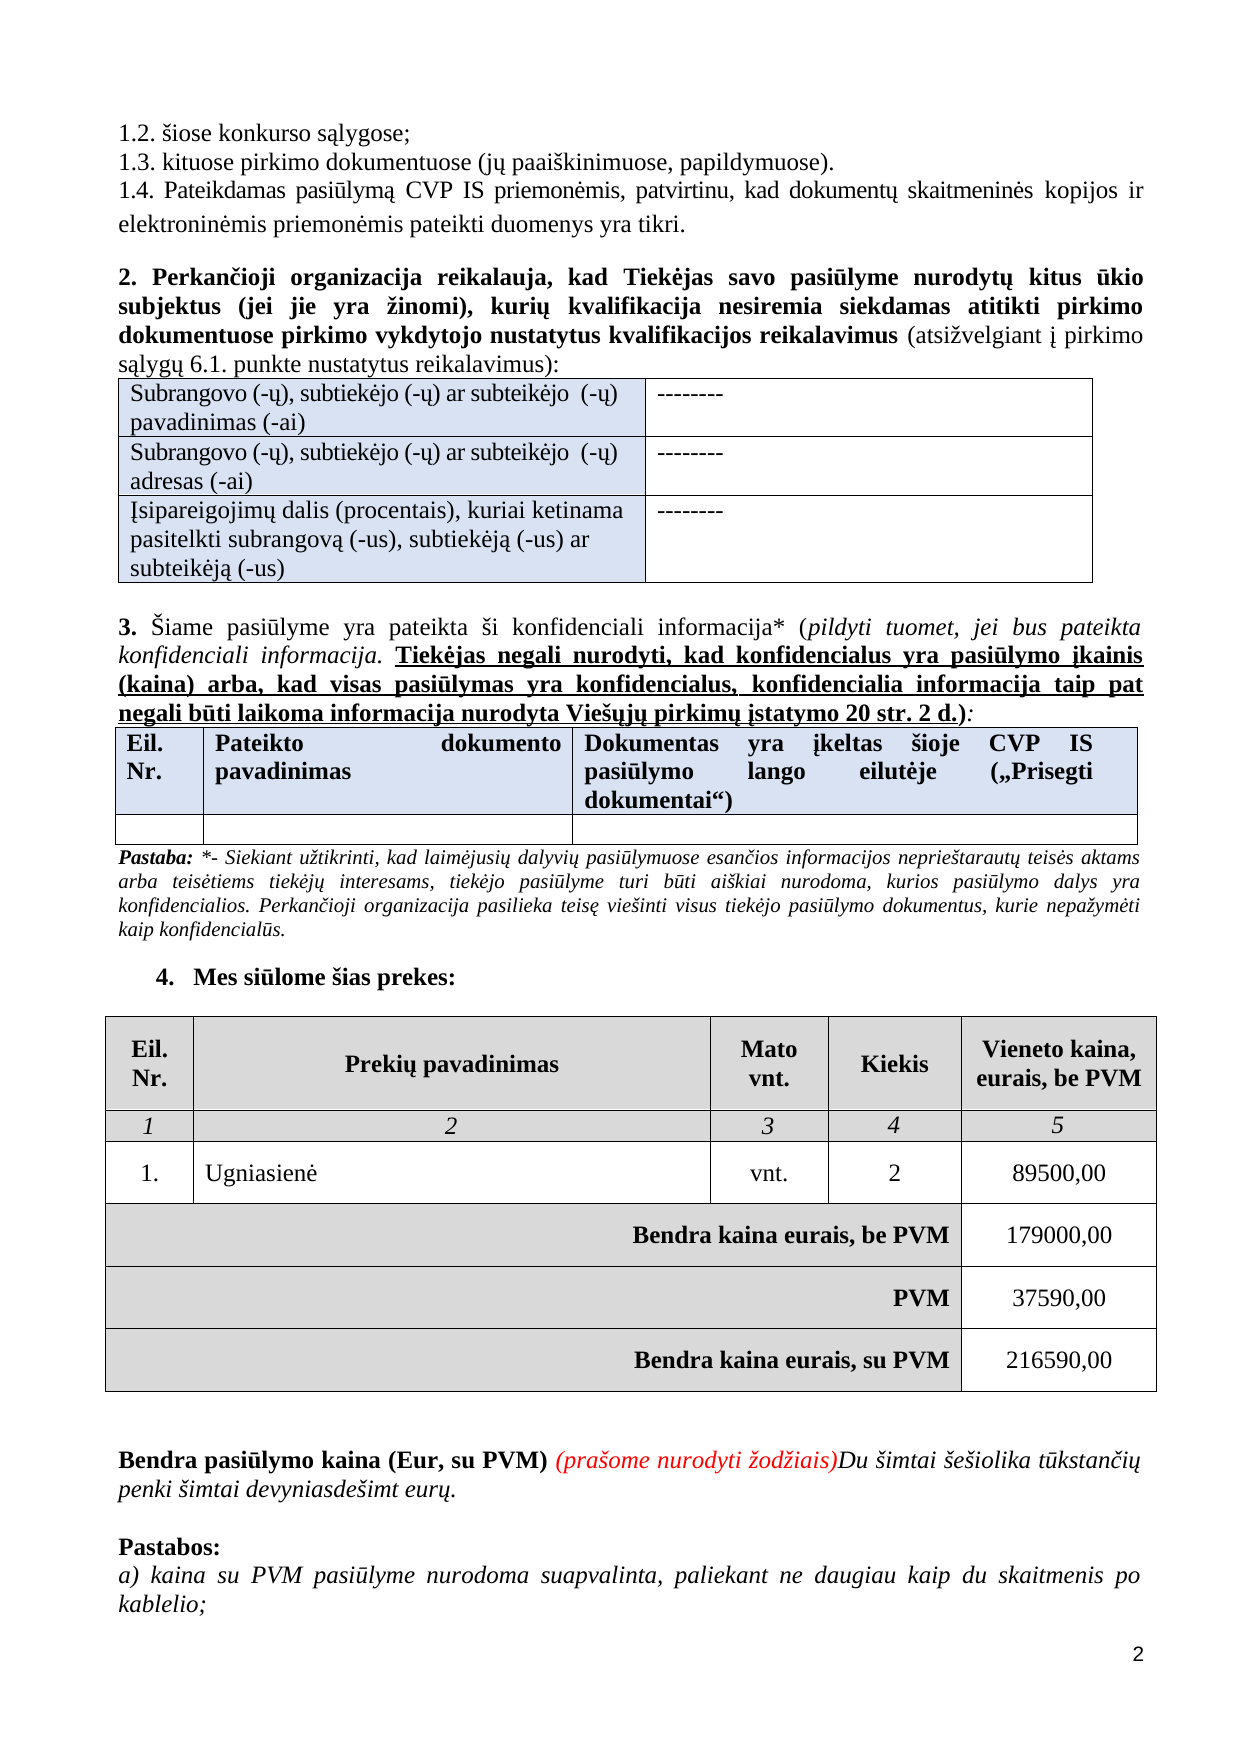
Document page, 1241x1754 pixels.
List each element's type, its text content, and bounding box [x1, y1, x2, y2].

table_cell 216590,00 [962, 1329, 1156, 1391]
table_header Dokumentas yra įkeltas šioje CVP IS pasiūlymo lango eilutėje („Prisegti dokumentai“) [573, 728, 1137, 814]
table_cell [116, 815, 203, 844]
text Pastabos: [118, 1532, 1144, 1561]
table_cell Ugniasienė [194, 1142, 710, 1203]
table_cell 37590,00 [962, 1267, 1156, 1328]
table_cell Įsipareigojimų dalis (procentais), kuriai ketinama pasitelkti subrangovą (-us), subtiekėją (-us) ar subteikėją (-us) [119, 496, 645, 582]
table_cell PVM [106, 1267, 961, 1328]
text Pastaba: *- Siekiant užtikrinti, kad laimėjusių dalyvių pasiūlymuose esančios informacijos neprieštarautų teisės aktams arba teisėtiems tiekėjų interesams, tiekėjo pasiūlyme turi būti aiškiai nurodoma, kurios pasiūlymo dalys yra konfidencialios. Perkančioji organizacija pasilieka teisę viešinti visus tiekėjo pasiūlymo dokumentus, kurie nepažymėti kaip konfidencialūs. [118, 845, 1144, 941]
table_cell -------- [646, 496, 1092, 582]
table_header Pateikto dokumento pavadinimas [204, 728, 572, 814]
table_cell 2 [829, 1142, 961, 1203]
table_cell -------- [646, 437, 1092, 494]
table_cell 3 [711, 1111, 828, 1141]
table_header Subrangovo (-ų), subtiekėjo (-ų) ar subteikėjo (-ų) pavadinimas (-ai) [119, 379, 645, 436]
table_cell 1 [106, 1111, 193, 1141]
table_cell [204, 815, 572, 844]
table_cell 5 [962, 1111, 1156, 1141]
text 2. Perkančioji organizacija reikalauja, kad Tiekėjas savo pasiūlyme nurodytų kitus ūkio subjektus (jei jie yra žinomi), kurių kvalifikacija nesiremia siekdamas atitikti pirkimo dokumentuose pirkimo vykdytojo nustatytus kvalifikacijos reikalavimus (atsižvelgiant į pirkimo sąlygų 6.1. punkte nustatytus reikalavimus): [118, 262, 1144, 377]
table_cell 89500,00 [962, 1142, 1156, 1203]
table_header -------- [646, 379, 1092, 436]
table_cell 1. [106, 1142, 193, 1203]
table_cell Bendra kaina eurais, su PVM [106, 1329, 961, 1391]
table_cell Subrangovo (-ų), subtiekėjo (-ų) ar subteikėjo (-ų) adresas (-ai) [119, 437, 645, 494]
text 1.3. kituose pirkimo dokumentuose (jų paaiškinimuose, papildymuose). [118, 147, 1144, 176]
text 3. Šiame pasiūlyme yra pateikta ši konfidenciali informacija* (pildyti tuomet, jei bus pateikta konfidenciali informacija. Tiekėjas negali nurodyti, kad konfidencialus yra pasiūlymo įkainis (kaina) arba, kad visas pasiūlymas yra konfidencialus, konfidencialia informacija taip pat negali būti laikoma informacija nurodyta Viešųjų pirkimų įstatymo 20 str. 2 d.): [118, 612, 1144, 694]
text 1.4. Pateikdamas pasiūlymą CVP IS priemonėmis, patvirtinu, kad dokumentų skaitmeninės kopijos ir elektroninėmis priemonėmis pateikti duomenys yra tikri. [118, 176, 1144, 237]
list Mes siūlome šias prekes: [156, 962, 1144, 991]
table_cell 2 [194, 1111, 710, 1141]
table_cell vnt. [711, 1142, 828, 1203]
table_cell 4 [829, 1111, 961, 1141]
table_cell 179000,00 [962, 1204, 1156, 1266]
table_header Vieneto kaina, eurais, be PVM [962, 1017, 1156, 1109]
table_header Eil. Nr. [106, 1017, 193, 1109]
table_header Kiekis [829, 1017, 961, 1109]
text 1.2. šiose konkurso sąlygose; [118, 118, 1144, 147]
table_header Eil. Nr. [116, 728, 203, 814]
text 3. Šiame pasiūlyme yra pateikta ši konfidenciali informacija* (pildyti tuomet, jei bus pateikta konfidenciali informacija. Tiekėjas negali nurodyti, kad konfidencialus yra pasiūlymo įkainis (kaina) arba, kad visas pasiūlymas yra konfidencialus, konfidencialia informacija taip pat negali būti laikoma informacija nurodyta Viešųjų pirkimų įstatymo 20 str. 2 d.): [118, 695, 1144, 727]
table_header Prekių pavadinimas [194, 1017, 710, 1109]
text Bendra pasiūlymo kaina (Eur, su PVM) (prašome nurodyti žodžiais)Du šimtai šešiolika tūkstančių penki šimtai devyniasdešimt eurų. [118, 1446, 1144, 1503]
table_cell [573, 815, 1137, 844]
text a) kaina su PVM pasiūlyme nurodoma suapvalinta, paliekant ne daugiau kaip du skaitmenis po kablelio; [118, 1561, 1144, 1618]
table_header Mato vnt. [711, 1017, 828, 1109]
table_cell Bendra kaina eurais, be PVM [106, 1204, 961, 1266]
